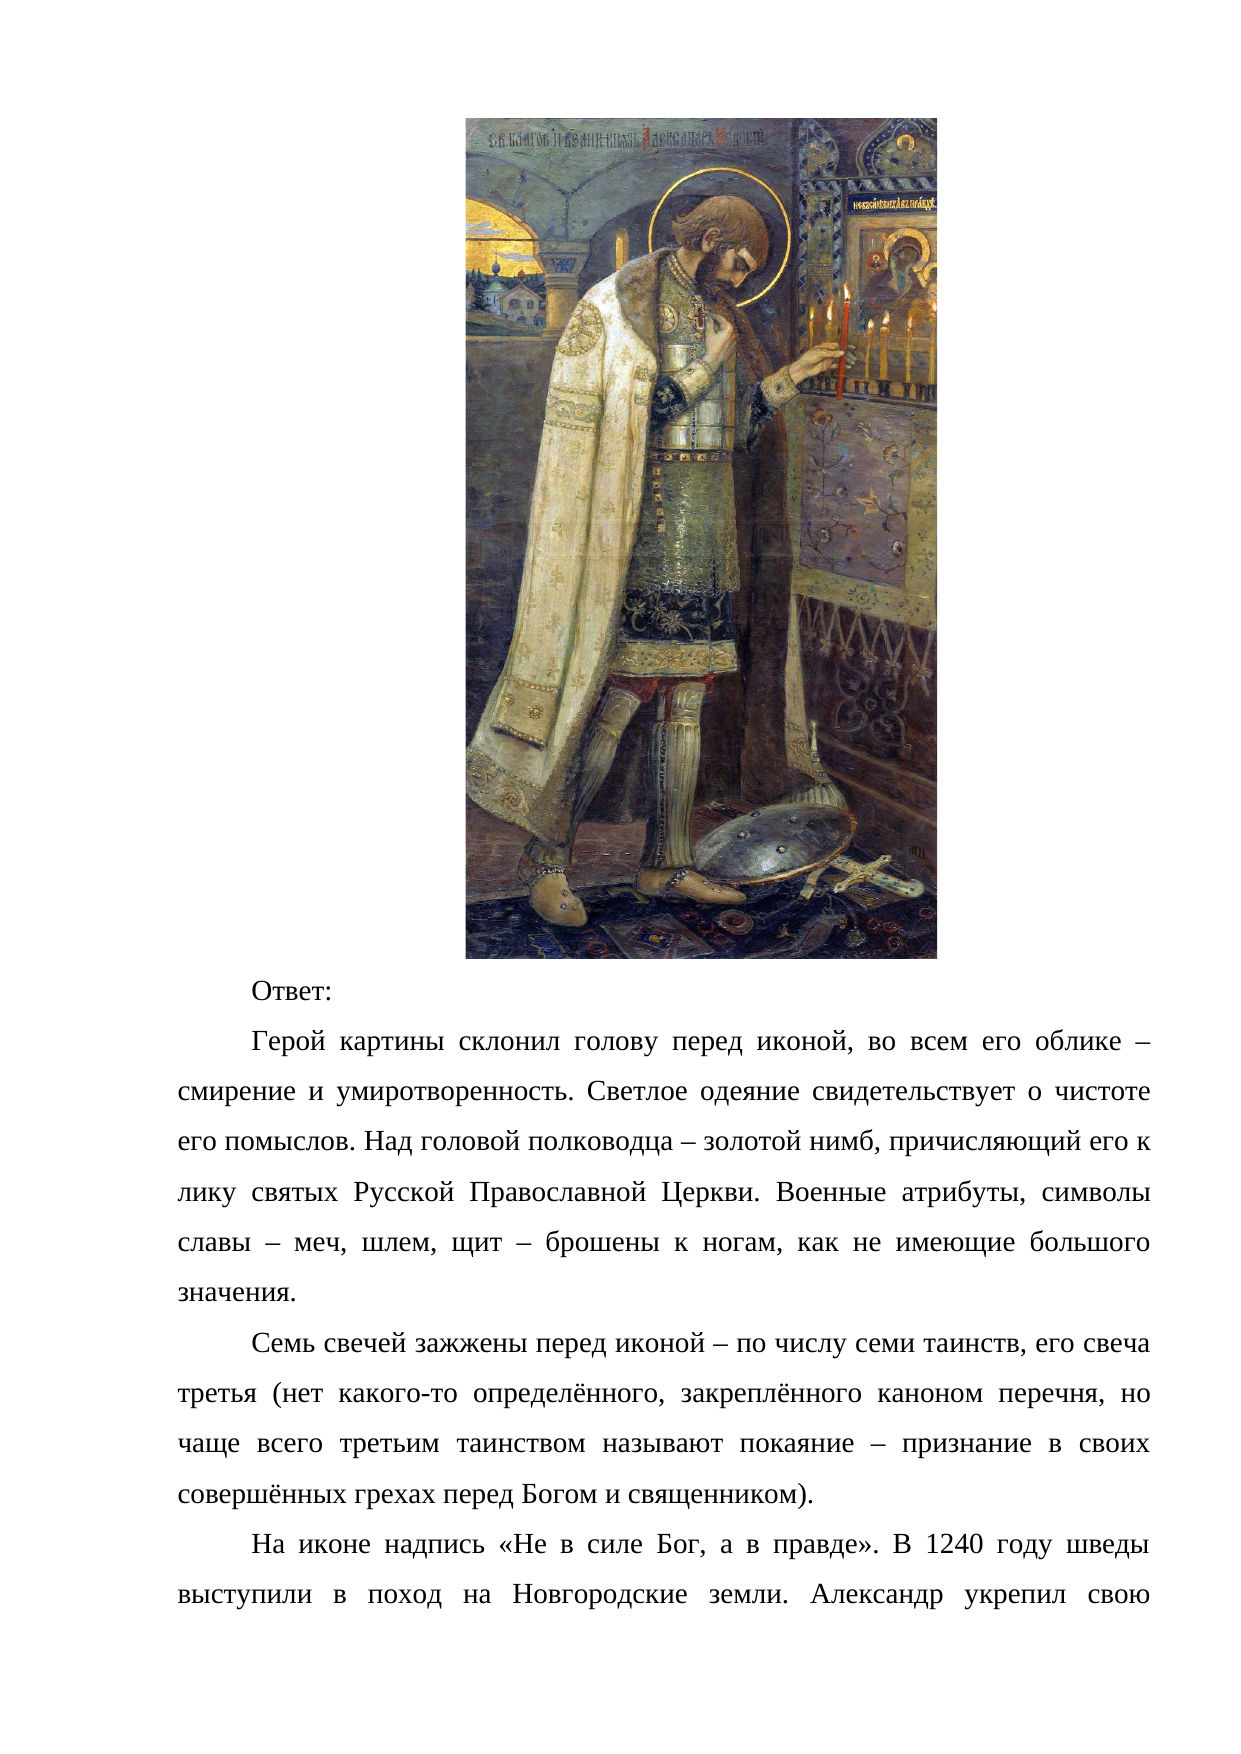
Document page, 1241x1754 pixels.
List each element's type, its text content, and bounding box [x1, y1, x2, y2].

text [177, 1526, 1152, 1610]
list Ответ: [177, 973, 1152, 1006]
text Семь свечей зажжены перед иконой – по числу семи таинств, его свеча третья (нет какого-то определённого, закреплённого каноном перечня, но чаще всего третьим таинством называют покаяние – признание в своих совершённых грехах перед Богом и священником). [177, 1325, 1152, 1509]
picture [465, 118, 938, 959]
text Герой картины склонил голову перед иконой, во всем его облике – смирение и умиротворенность. Светлое одеяние свидетельствует о чистоте его помыслов. Над головой полководца – золотой нимб, причисляющий его к лику святых Русской Православной Церкви. Военные атрибуты, символы славы – меч, шлем, щит – брошены к ногам, как не имеющие большого значения. [177, 1023, 1152, 1308]
